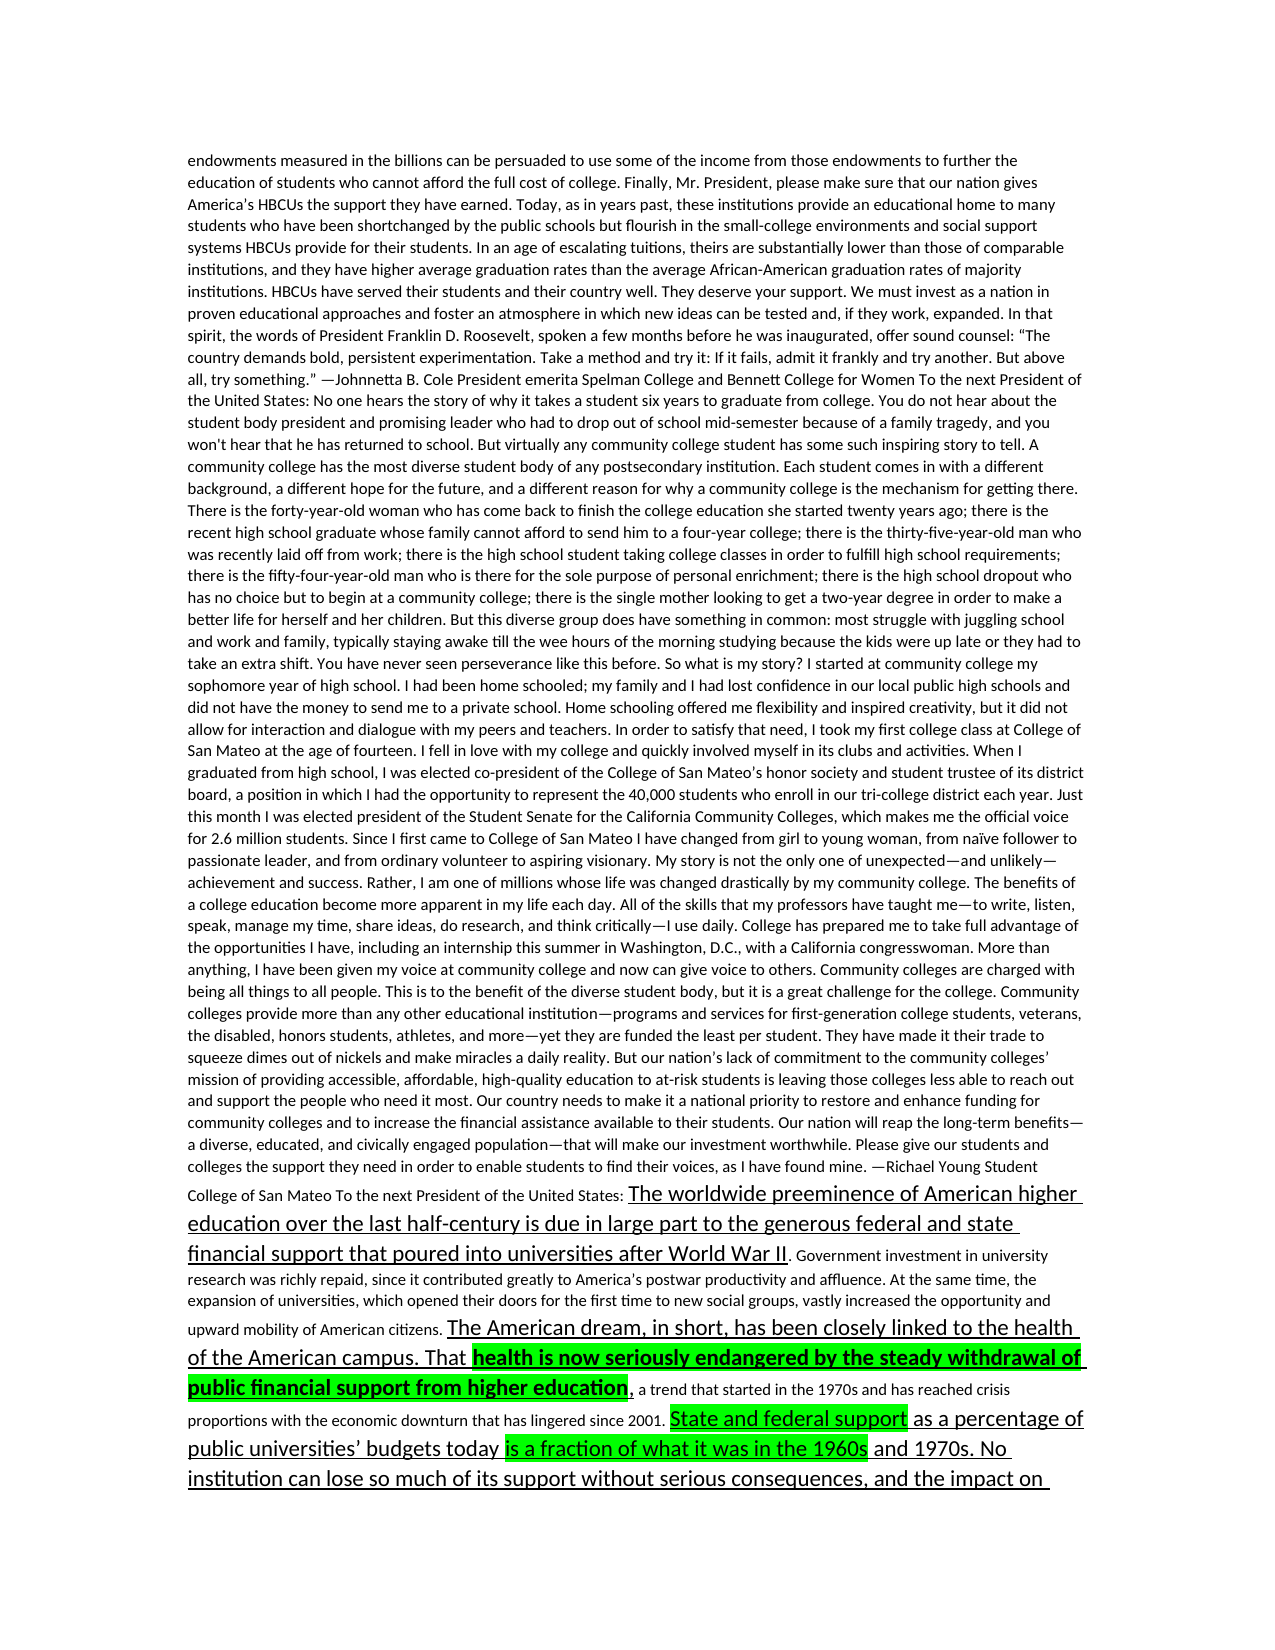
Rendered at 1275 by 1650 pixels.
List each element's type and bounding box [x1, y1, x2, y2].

text [187, 150, 1087, 1367]
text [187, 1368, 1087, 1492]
